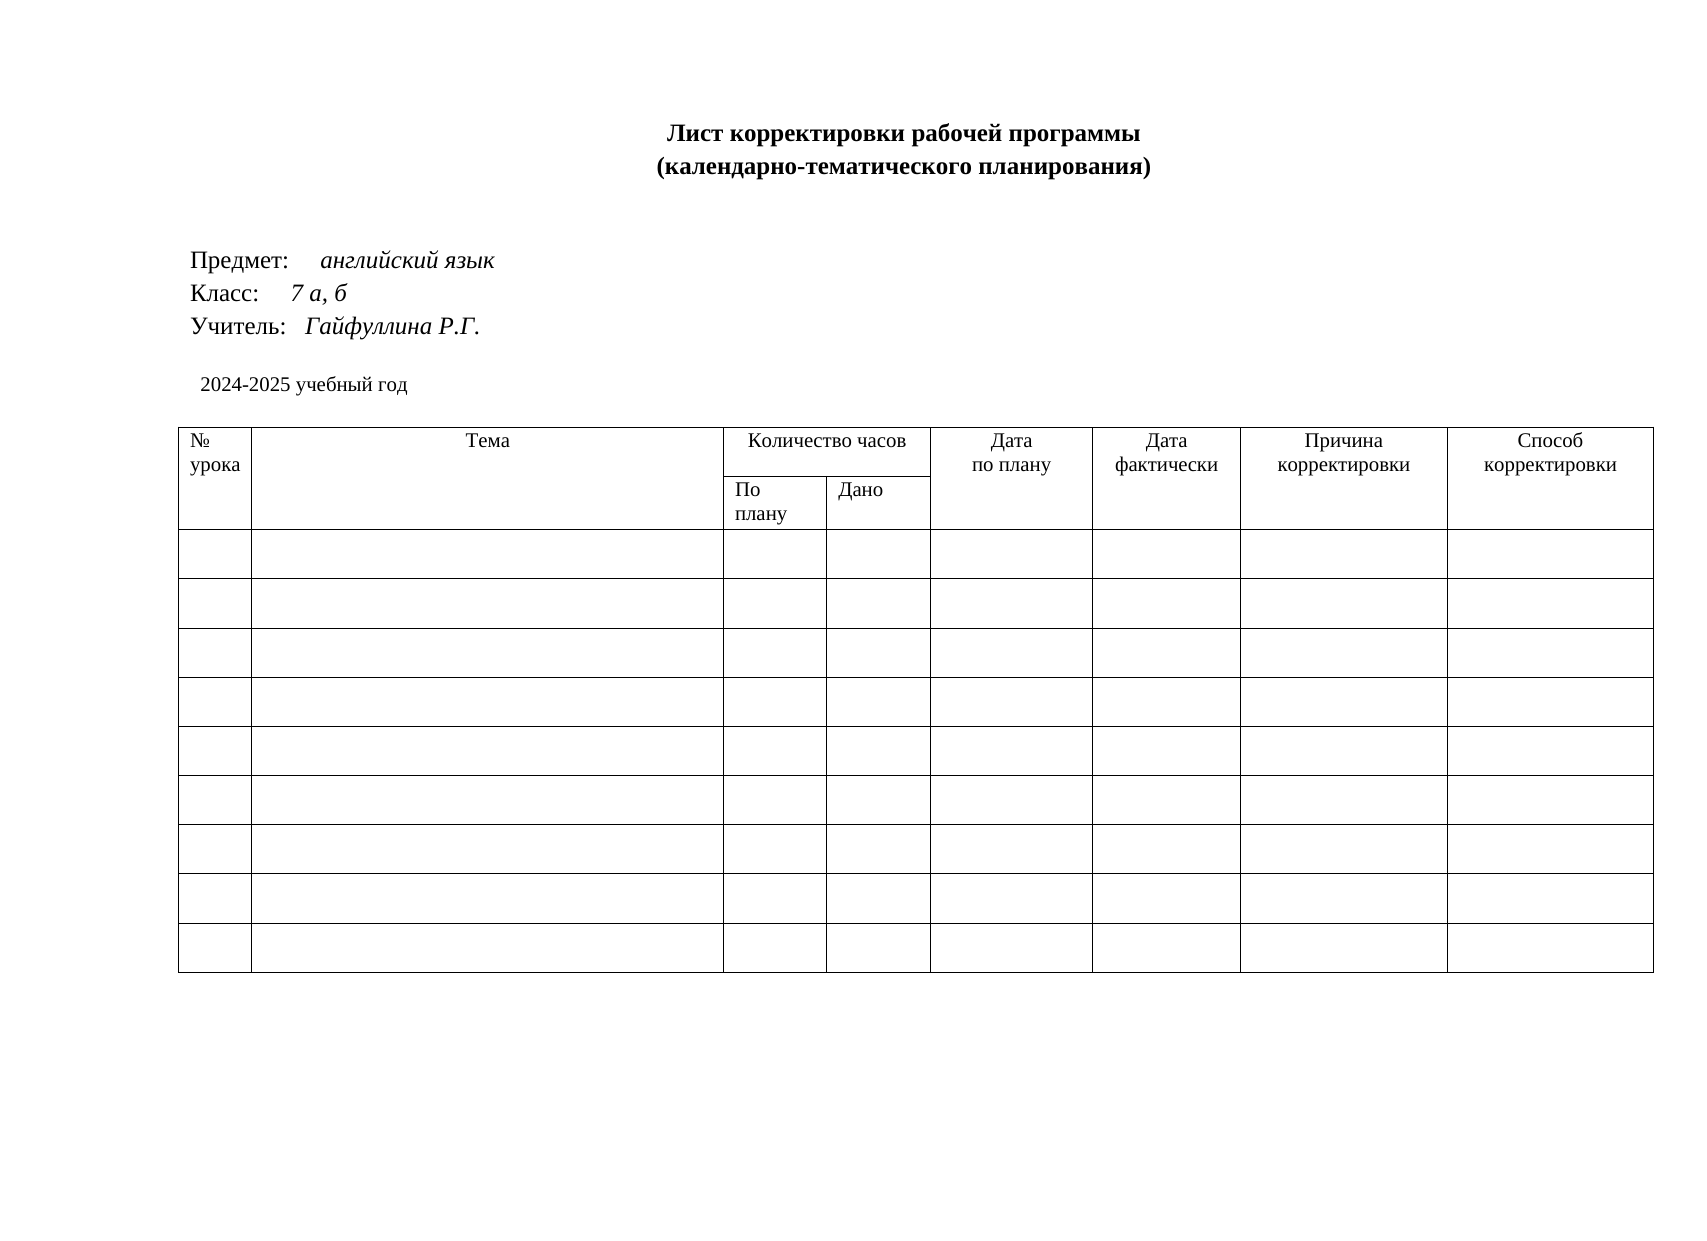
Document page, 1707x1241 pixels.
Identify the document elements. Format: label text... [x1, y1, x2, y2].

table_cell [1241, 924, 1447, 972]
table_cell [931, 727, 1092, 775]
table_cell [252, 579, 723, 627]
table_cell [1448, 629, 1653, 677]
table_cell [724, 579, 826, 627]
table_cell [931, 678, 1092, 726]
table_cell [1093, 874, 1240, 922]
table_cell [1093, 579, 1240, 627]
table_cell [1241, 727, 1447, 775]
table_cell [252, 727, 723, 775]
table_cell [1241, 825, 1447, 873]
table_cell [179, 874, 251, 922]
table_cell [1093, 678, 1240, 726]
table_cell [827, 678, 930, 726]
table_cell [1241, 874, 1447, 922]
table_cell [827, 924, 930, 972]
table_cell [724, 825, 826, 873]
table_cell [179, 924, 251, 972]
text (календарно-тематического планирования) [190, 151, 1618, 180]
text Лист корректировки рабочей программы [190, 118, 1618, 147]
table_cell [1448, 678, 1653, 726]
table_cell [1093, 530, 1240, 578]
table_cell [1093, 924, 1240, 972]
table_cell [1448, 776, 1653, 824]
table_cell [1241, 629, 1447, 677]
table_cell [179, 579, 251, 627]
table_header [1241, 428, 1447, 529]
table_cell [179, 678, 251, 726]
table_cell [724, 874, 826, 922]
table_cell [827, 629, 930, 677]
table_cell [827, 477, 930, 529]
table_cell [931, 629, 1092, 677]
text 2024-2025 учебный год [190, 371, 1618, 396]
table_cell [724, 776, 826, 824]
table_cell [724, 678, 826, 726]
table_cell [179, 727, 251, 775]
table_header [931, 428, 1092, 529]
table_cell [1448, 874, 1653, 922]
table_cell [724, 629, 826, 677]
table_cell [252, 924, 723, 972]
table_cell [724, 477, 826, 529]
text Учитель: Гайфуллина Р.Г. [190, 311, 1618, 339]
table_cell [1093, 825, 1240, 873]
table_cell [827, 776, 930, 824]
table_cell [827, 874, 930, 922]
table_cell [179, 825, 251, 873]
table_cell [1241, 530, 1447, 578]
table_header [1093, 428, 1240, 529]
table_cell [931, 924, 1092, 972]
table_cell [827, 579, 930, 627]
text Класс: 7 а, б [190, 278, 1618, 307]
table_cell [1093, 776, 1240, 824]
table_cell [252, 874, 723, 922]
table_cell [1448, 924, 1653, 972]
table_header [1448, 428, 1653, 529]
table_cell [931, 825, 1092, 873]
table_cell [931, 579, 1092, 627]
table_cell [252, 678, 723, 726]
text Предмет: английский язык [190, 245, 1618, 273]
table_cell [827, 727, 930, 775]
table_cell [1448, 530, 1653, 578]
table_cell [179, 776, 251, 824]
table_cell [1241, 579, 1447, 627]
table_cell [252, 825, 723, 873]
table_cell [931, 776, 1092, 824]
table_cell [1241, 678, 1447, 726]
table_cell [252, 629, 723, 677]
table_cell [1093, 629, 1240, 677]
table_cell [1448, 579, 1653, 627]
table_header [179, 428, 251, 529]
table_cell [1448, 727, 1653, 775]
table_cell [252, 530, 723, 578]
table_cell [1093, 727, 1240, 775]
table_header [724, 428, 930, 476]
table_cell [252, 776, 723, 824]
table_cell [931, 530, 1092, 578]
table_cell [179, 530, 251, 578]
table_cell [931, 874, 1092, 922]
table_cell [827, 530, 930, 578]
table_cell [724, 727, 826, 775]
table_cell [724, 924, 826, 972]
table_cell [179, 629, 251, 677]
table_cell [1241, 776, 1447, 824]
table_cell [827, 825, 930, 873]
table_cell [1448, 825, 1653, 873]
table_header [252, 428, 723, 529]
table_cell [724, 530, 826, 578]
